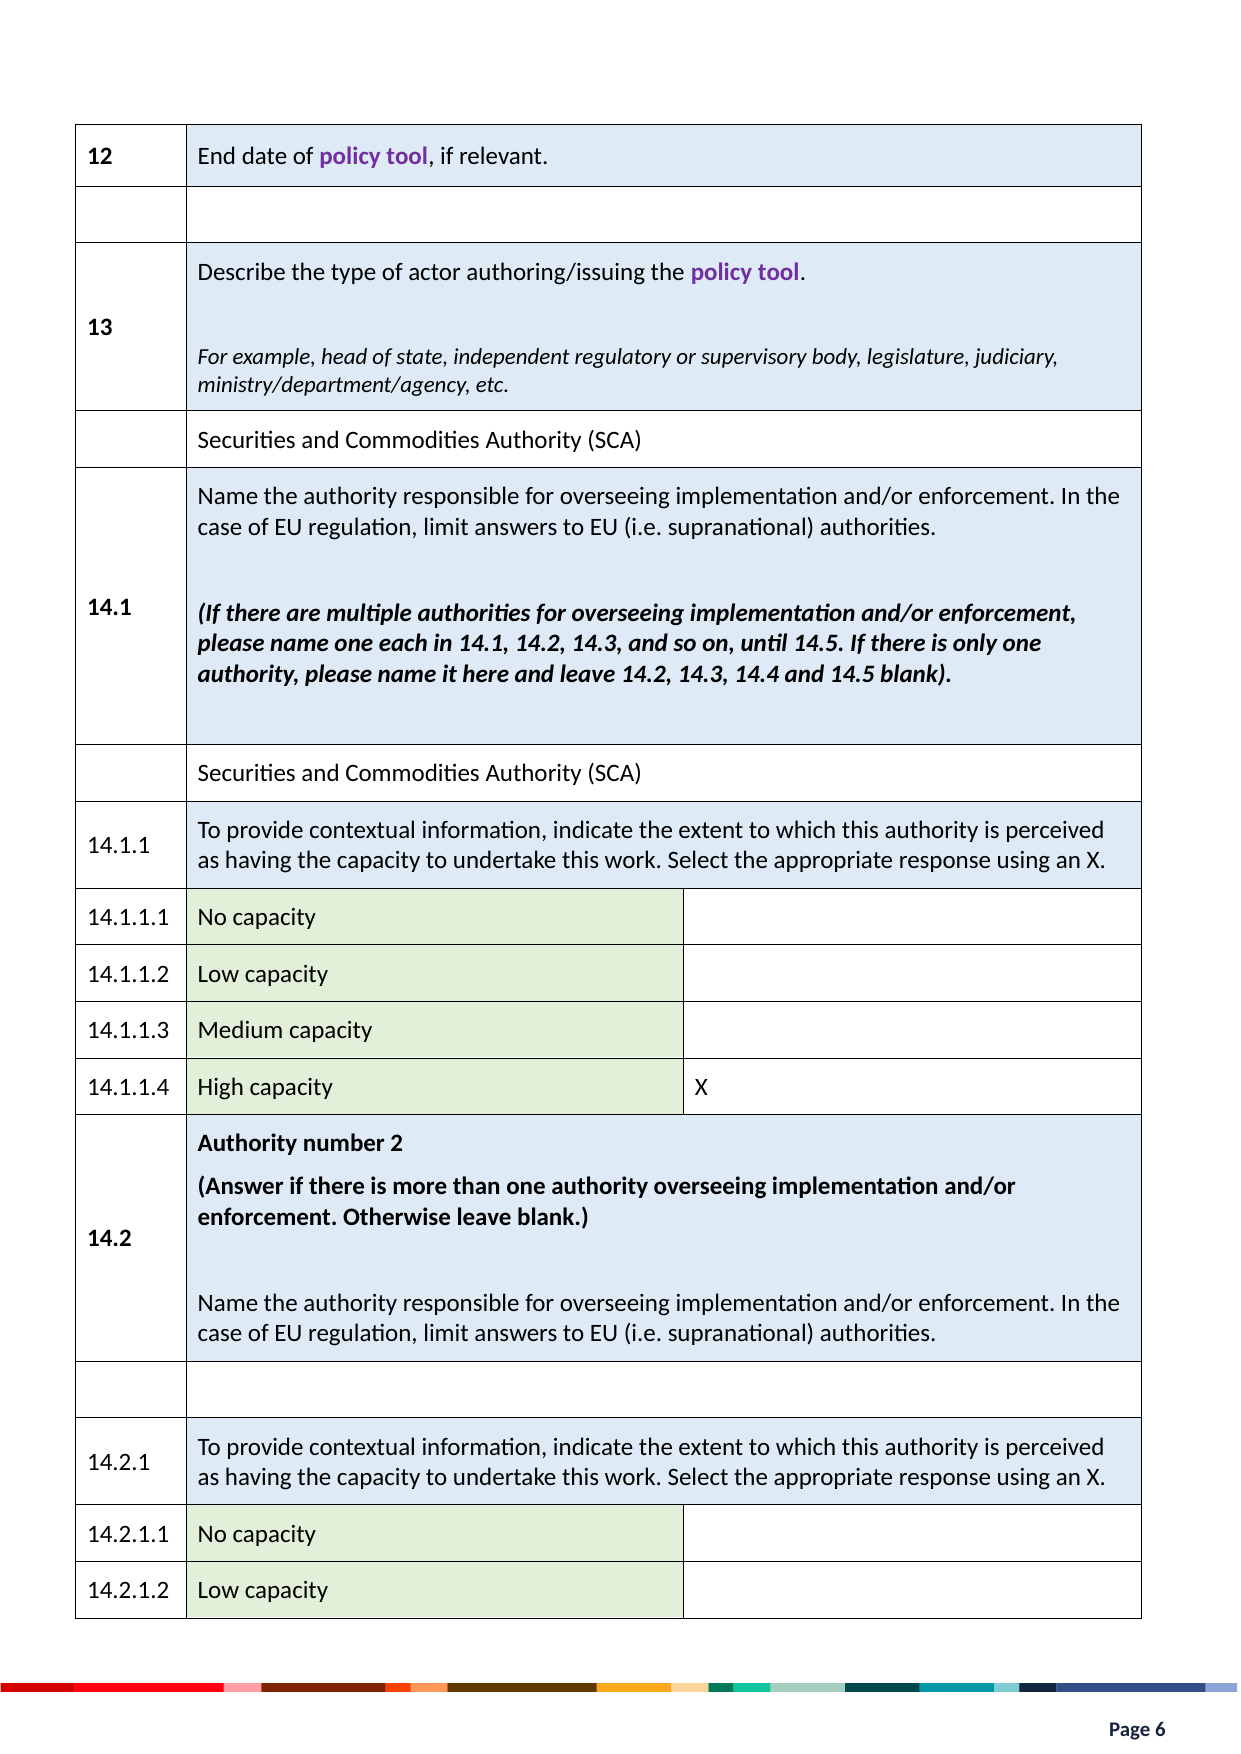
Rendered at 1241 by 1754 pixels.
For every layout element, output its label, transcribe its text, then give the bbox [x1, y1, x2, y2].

table_cell 14.2.1.2 [76, 1562, 186, 1617]
table_cell No capacity [187, 1505, 683, 1561]
table_cell Authority number 2 (Answer if there is more than one authority overseeing implementation and/or enforcement. Otherwise leave blank.) Name the authority responsible for overseeing implementation and/or enforcement. In the case of EU regulation, limit answers to EU (i.e. supranational) authorities. [187, 1115, 1141, 1361]
table_cell [187, 1362, 1141, 1417]
table_cell [76, 411, 186, 467]
table_cell 14.1.1 [76, 802, 186, 888]
table_cell 14.2 [76, 1115, 186, 1361]
table_cell [684, 945, 1141, 1001]
table_cell Securities and Commodities Authority (SCA) [187, 745, 1141, 801]
table_cell No capacity [187, 889, 683, 944]
table_cell To provide contextual information, indicate the extent to which this authority is perceived as having the capacity to undertake this work. Select the appropriate response using an X. [187, 802, 1141, 888]
table_cell To provide contextual information, indicate the extent to which this authority is perceived as having the capacity to undertake this work. Select the appropriate response using an X. [187, 1418, 1141, 1504]
table_cell 14.1.1.2 [76, 945, 186, 1001]
table_cell End date of policy tool, if relevant. [187, 125, 1141, 186]
table_cell [684, 1505, 1141, 1561]
table_cell 13 [76, 243, 186, 410]
table_cell 14.1.1.3 [76, 1002, 186, 1057]
table_cell 14.2.1.1 [76, 1505, 186, 1561]
table_cell [76, 1362, 186, 1417]
table_cell Low capacity [187, 945, 683, 1001]
table_cell 14.1.1.4 [76, 1059, 186, 1114]
table_cell Low capacity [187, 1562, 683, 1617]
table_cell [684, 1002, 1141, 1057]
table_cell 14.1.1.1 [76, 889, 186, 944]
table_cell [76, 187, 186, 242]
table_cell Medium capacity [187, 1002, 683, 1057]
table_cell High capacity [187, 1059, 683, 1114]
table_cell 14.1 [76, 468, 186, 744]
table_cell [187, 187, 1141, 242]
table_cell Describe the type of actor authoring/issuing the policy tool. For example, head of state, independent regulatory or supervisory body, legislature, judiciary, ministry/department/agency, etc. [187, 243, 1141, 410]
table_cell [684, 1562, 1141, 1617]
table_cell Name the authority responsible for overseeing implementation and/or enforcement. In the case of EU regulation, limit answers to EU (i.e. supranational) authorities. (If there are multiple authorities for overseeing implementation and/or enforcement, please name one each in 14.1, 14.2, 14.3, and so on, until 14.5. If there is only one authority, please name it here and leave 14.2, 14.3, 14.4 and 14.5 blank). [187, 468, 1141, 744]
table_cell X [684, 1059, 1141, 1114]
picture [0, 1683, 1236, 1692]
table_cell Securities and Commodities Authority (SCA) [187, 411, 1141, 467]
table_cell [684, 889, 1141, 944]
table_cell [76, 745, 186, 801]
table_cell 12 [76, 125, 186, 186]
table_cell 14.2.1 [76, 1418, 186, 1504]
